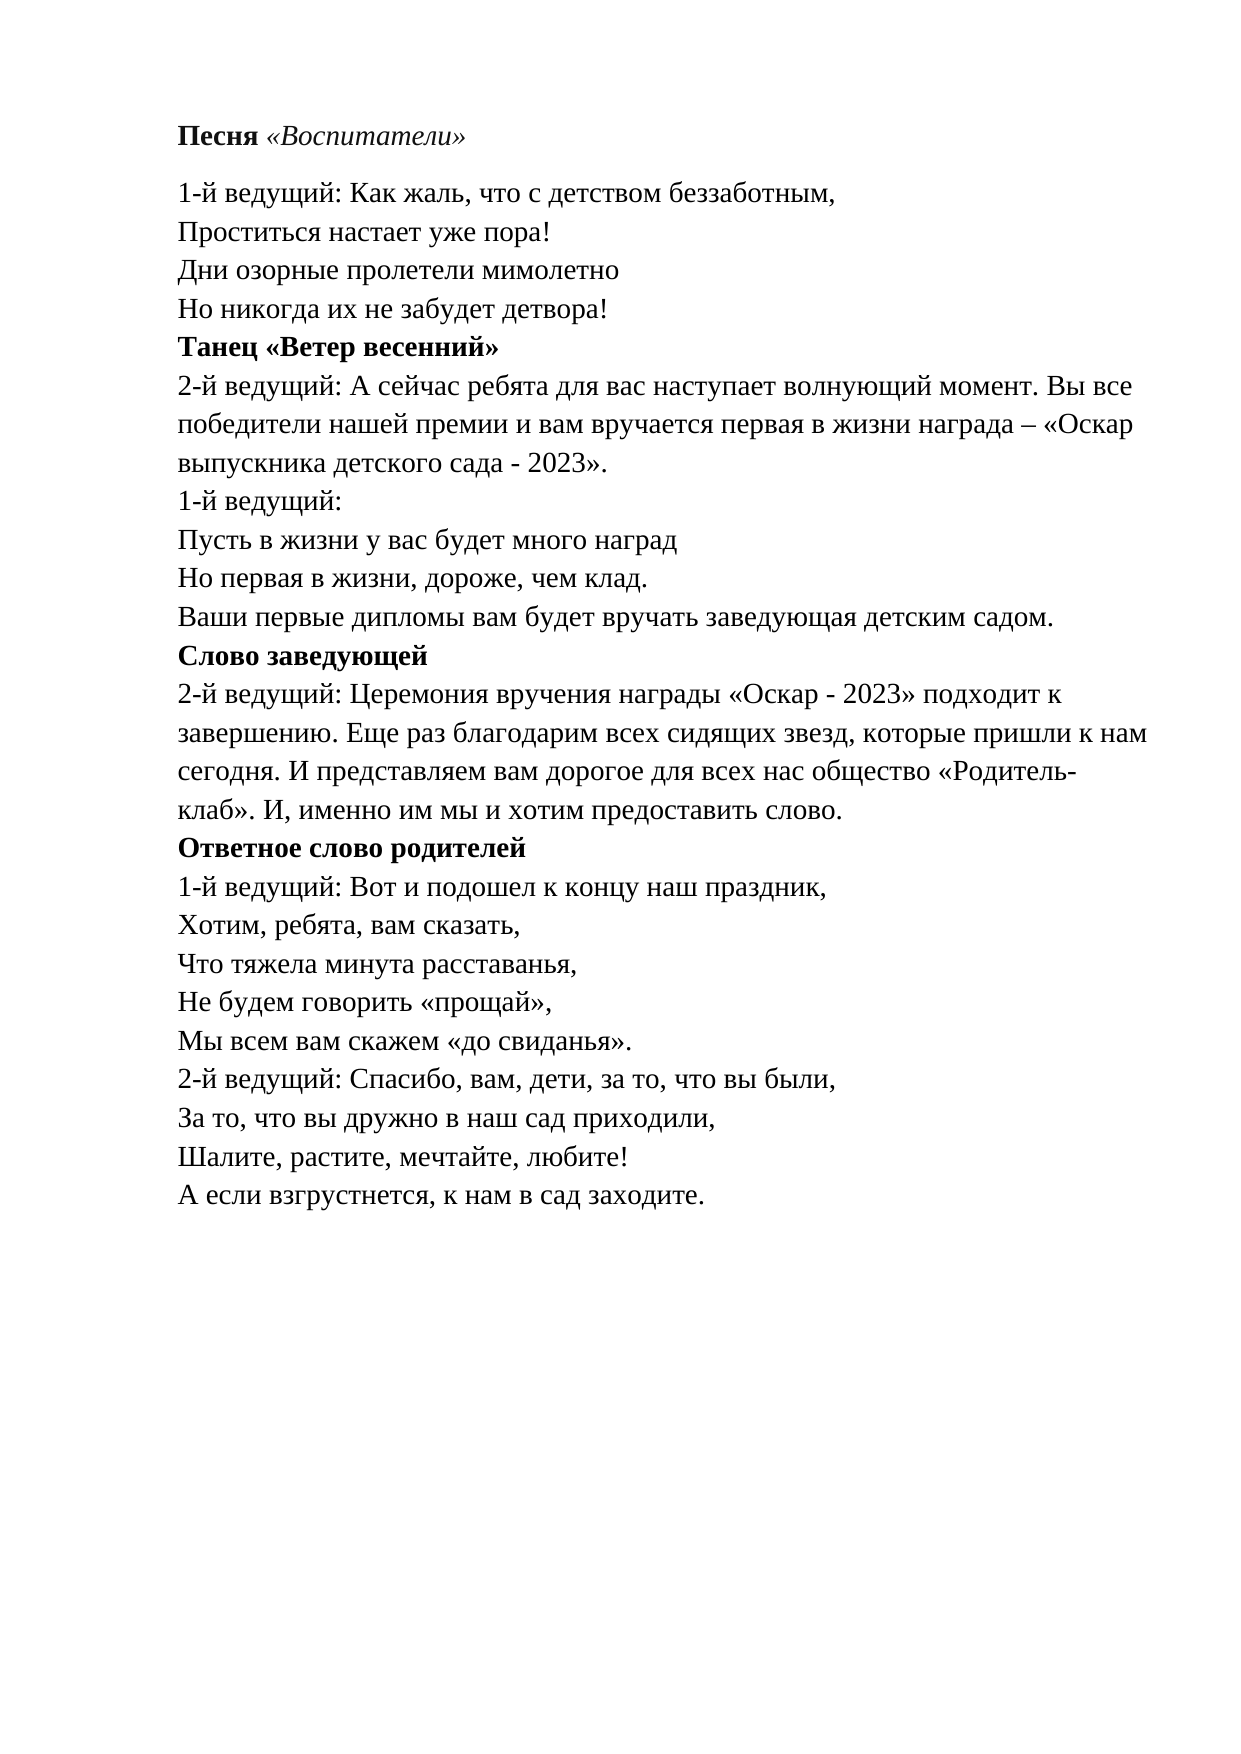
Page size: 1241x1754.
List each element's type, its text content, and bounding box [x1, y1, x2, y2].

text Хотим, ребята, вам сказать, [177, 907, 1152, 941]
text Не будем говорить «прощай», [177, 984, 1152, 1018]
text 1-й ведущий: [177, 483, 1152, 517]
text А если взгрустнется, к нам в сад заходите. [177, 1177, 1152, 1211]
text Песня «Воспитатели» [177, 118, 1152, 152]
text Мы всем вам скажем «до свиданья». [177, 1023, 1152, 1057]
text 1-й ведущий: Вот и подошел к концу наш праздник, [177, 869, 1152, 902]
text Шалите, растите, мечтайте, любите! [177, 1139, 1152, 1172]
text Но первая в жизни, дороже, чем клад. [177, 561, 1152, 594]
text 2-й ведущий: Церемония вручения награды «Оскар - 2023» подходит к завершению. Еще раз благодарим всех сидящих звезд, которые пришли к нам сегодня. И представляем вам дорогое для всех нас общество «Родитель-клаб». И, именно им мы и хотим предоставить слово. [177, 676, 1152, 825]
text Ваши первые дипломы вам будет вручать заведующая детским садом. [177, 599, 1152, 633]
text 1-й ведущий: Как жаль, что с детством беззаботным, [177, 175, 1152, 209]
text Танец «Ветер весенний» [177, 329, 1152, 363]
text Проститься настает уже пора! [177, 214, 1152, 247]
text Но никогда их не забудет детвора! [177, 291, 1152, 324]
text 2-й ведущий: Спасибо, вам, дети, за то, что вы были, [177, 1062, 1152, 1095]
text Пусть в жизни у вас будет много наград [177, 522, 1152, 556]
text Ответное слово родителей [177, 830, 1152, 864]
text Дни озорные пролетели мимолетно [177, 252, 1152, 286]
text 2-й ведущий: А сейчас ребята для вас наступает волнующий момент. Вы все победители нашей премии и вам вручается первая в жизни награда – «Оскар выпускника детского сада - 2023». [177, 368, 1152, 478]
text За то, что вы дружно в наш сад приходили, [177, 1100, 1152, 1134]
text Что тяжела минута расставанья, [177, 946, 1152, 979]
text Слово заведующей [177, 638, 1152, 671]
